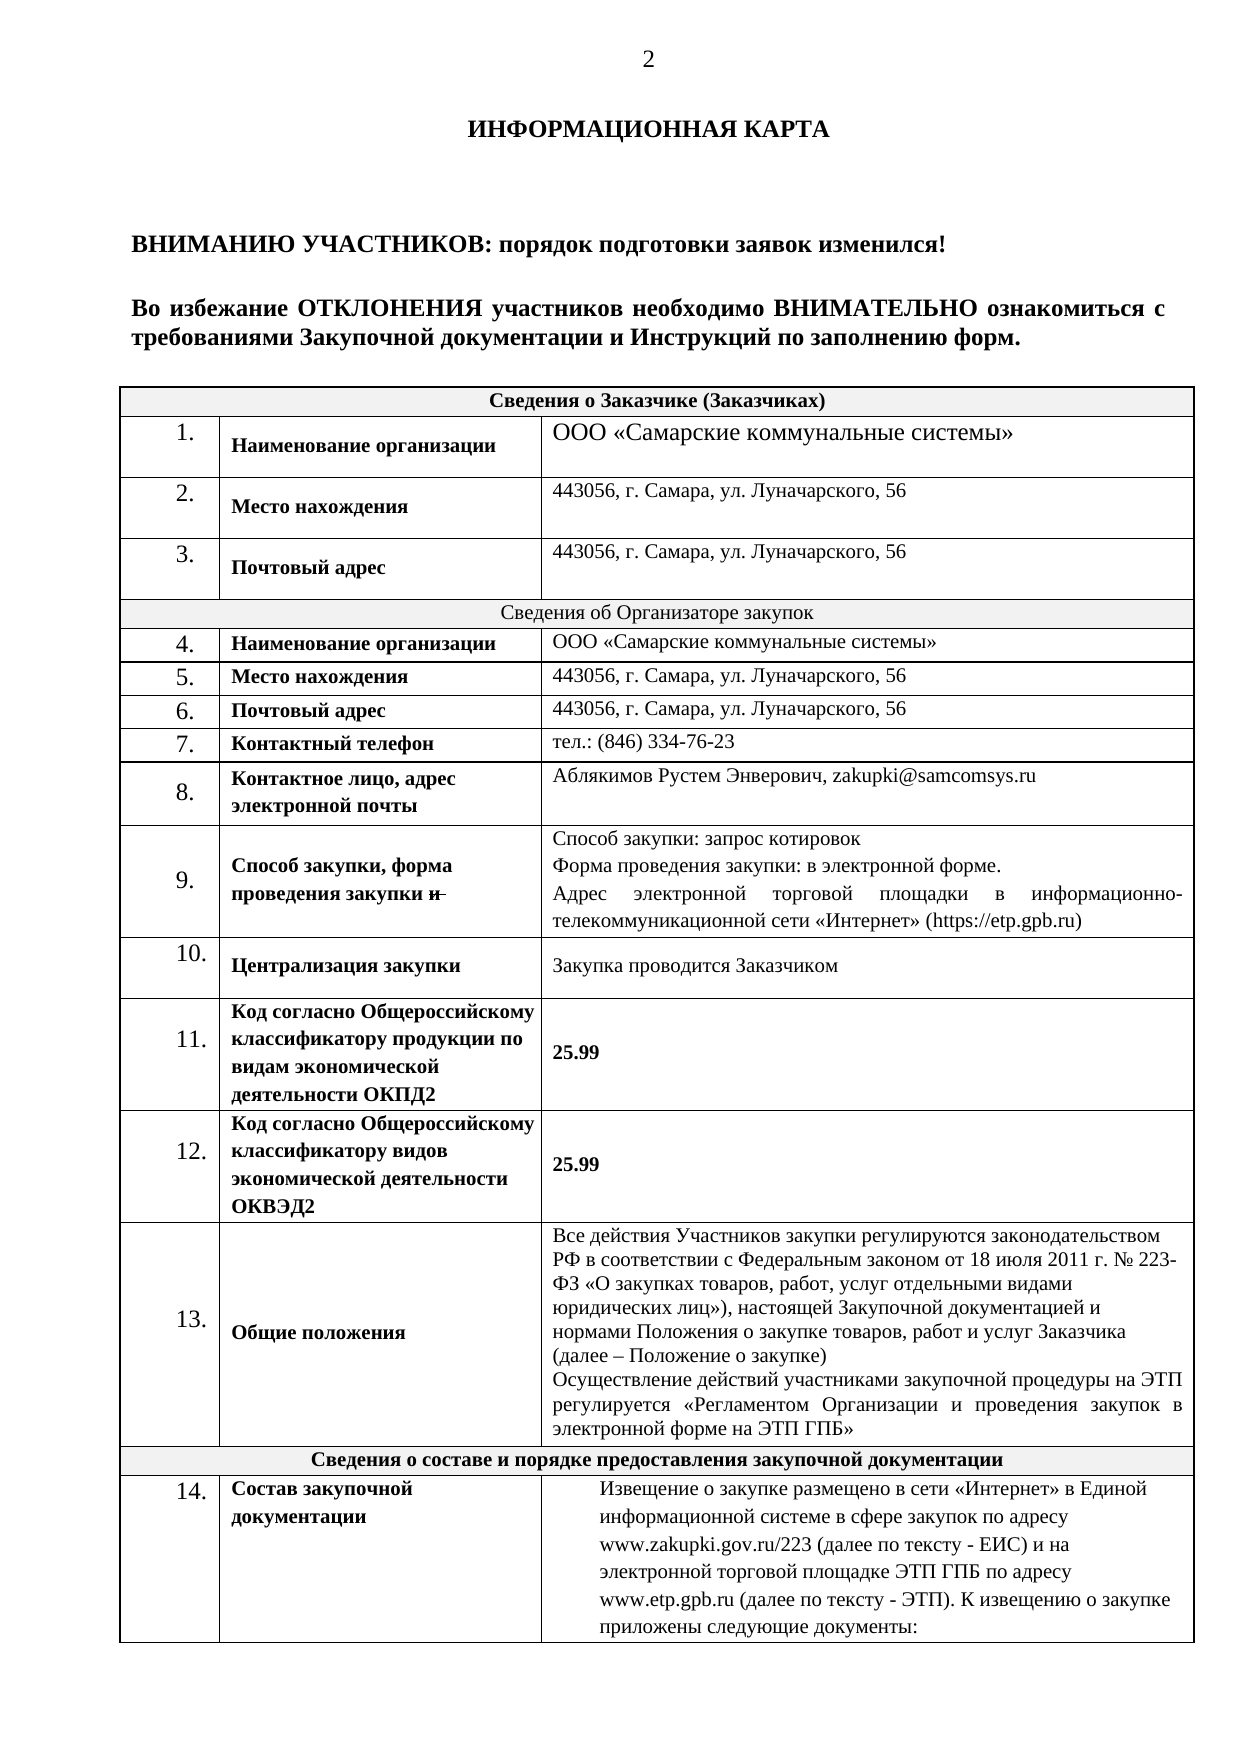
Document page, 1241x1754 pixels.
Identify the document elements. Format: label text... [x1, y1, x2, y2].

table_cell [121, 1476, 219, 1642]
text ВНИМАНИЮ УЧАСТНИКОВ: порядок подготовки заявок изменился! [131, 229, 1166, 258]
table_cell Почтовый адрес [220, 539, 541, 599]
table_cell [121, 1111, 219, 1222]
table_cell [121, 729, 219, 761]
table_cell тел.: (846) 334-76-23 [542, 729, 1193, 761]
table_cell Все действия Участников закупки регулируются законодательством РФ в соответствии с Федеральным законом от 18 июля 2011 г. № 223-ФЗ «О закупках товаров, работ, услуг отдельными видами юридических лиц»), настоящей Закупочной документацией и нормами Положения о закупке товаров, работ и услуг Заказчика (далее – Положение о закупке) Осуществление действий участниками закупочной процедуры на ЭТП регулируется «Регламентом Организации и проведения закупок в электронной форме на ЭТП ГПБ» [542, 1223, 1193, 1446]
table_cell ООО «Самарские коммунальные системы» [542, 629, 1193, 661]
table_cell 443056, г. Самара, ул. Луначарского, 56 [542, 696, 1193, 728]
table_cell [121, 539, 219, 599]
table_cell 443056, г. Самара, ул. Луначарского, 56 [542, 539, 1193, 599]
table_cell Код согласно Общероссийскому классификатору видов экономической деятельности ОКВЭД2 [220, 1111, 541, 1222]
table_cell [121, 826, 219, 937]
table_cell [121, 417, 219, 477]
table_cell Способ закупки, форма проведения закупки и [220, 826, 541, 937]
table_cell Контактный телефон [220, 729, 541, 761]
table_cell [121, 663, 219, 695]
table_cell Аблякимов Рустем Энверович, zakupki@samcomsys.ru [542, 763, 1193, 824]
table_cell [121, 696, 219, 728]
table_cell Наименование организации [220, 417, 541, 477]
table_cell ООО «Самарские коммунальные системы» [542, 417, 1193, 477]
table_cell [121, 629, 219, 661]
table_cell 443056, г. Самара, ул. Луначарского, 56 [542, 478, 1193, 538]
table_cell Сведения о составе и порядке предоставления закупочной документации [121, 1447, 1193, 1475]
table_cell Почтовый адрес [220, 696, 541, 728]
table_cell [542, 1476, 1193, 1642]
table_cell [220, 1476, 541, 1642]
table_cell [121, 999, 219, 1110]
table_cell Место нахождения [220, 478, 541, 538]
table_cell Наименование организации [220, 629, 541, 661]
table_cell Централизация закупки [220, 938, 541, 998]
text Во избежание ОТКЛОНЕНИЯ участников необходимо ВНИМАТЕЛЬНО ознакомиться с требованиями Закупочной документации и Инструкций по заполнению форм. [131, 293, 1166, 351]
table_cell Контактное лицо, адрес электронной почты [220, 763, 541, 824]
table_header Сведения о Заказчике (Заказчиках) [121, 388, 1193, 416]
table_cell [121, 763, 219, 824]
table_cell Код согласно Общероссийскому классификатору продукции по видам экономической деятельности ОКПД2 [220, 999, 541, 1110]
table_cell Закупка проводится Заказчиком [542, 938, 1193, 998]
table_cell Место нахождения [220, 663, 541, 695]
table_cell Сведения об Организаторе закупок [121, 600, 1193, 628]
table_cell 25.99 [542, 999, 1193, 1110]
table_cell [121, 478, 219, 538]
table_cell [121, 938, 219, 998]
table_cell 25.99 [542, 1111, 1193, 1222]
text ИНФОРМАЦИОННАЯ КАРТА [131, 114, 1166, 143]
table_cell [121, 1223, 219, 1446]
table_cell Способ закупки: запрос котировок Форма проведения закупки: в электронной форме. Адрес электронной торговой площадки в информационно-телекоммуникационной сети «Интернет» (https://etp.gpb.ru) [542, 826, 1193, 937]
table_cell 443056, г. Самара, ул. Луначарского, 56 [542, 663, 1193, 695]
table_cell Общие положения [220, 1223, 541, 1446]
